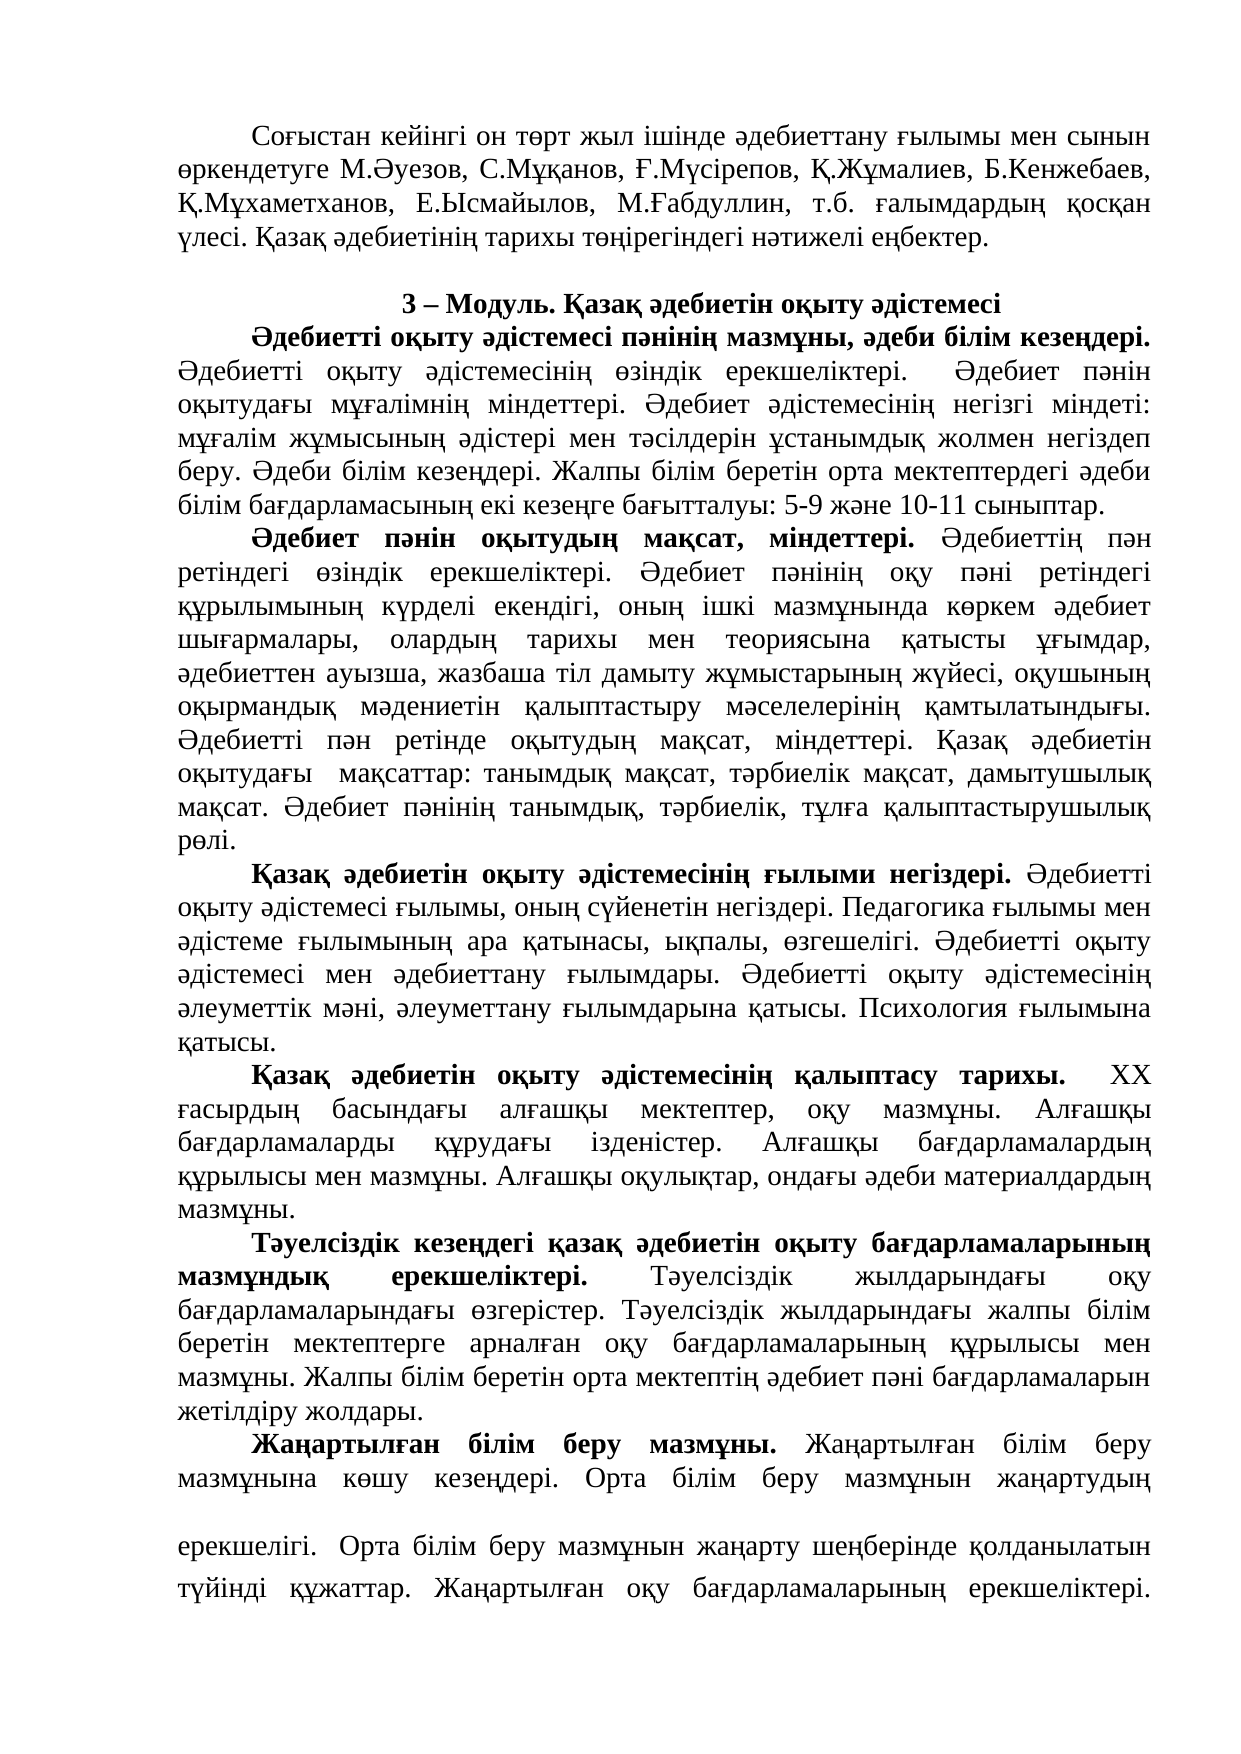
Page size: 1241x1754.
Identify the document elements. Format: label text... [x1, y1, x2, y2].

text Қазақ әдебиетін оқыту әдістемесінің қалыптасу тарихы. ХХ ғасырдың басындағы алғашқы мектептер, оқу мазмұны. Алғашқы бағдарламаларды құрудағы ізденістер. Алғашқы бағдарламалардың құрылысы мен мазмұны. Алғашқы оқулықтар, ондағы әдеби материалдардың мазмұны. [177, 1057, 1152, 1225]
text Соғыстан кейінгі он төрт жыл ішінде әдебиеттану ғылымы мен сынын өркендетуге М.Әуезов, С.Мұқанов, Ғ.Мүсірепов, Қ.Жұмалиев, Б.Кенжебаев, Қ.Мұхаметханов, Е.Ысмайылов, М.Ғабдуллин, т.б. ғалымдардың қосқан үлесі. Қазақ әдебиетінің тарихы төңірегіндегі нәтижелі еңбектер. [177, 118, 1152, 252]
text Әдебиетті оқыту әдістемесі пәнінің мазмұны, әдеби білім кезеңдері. Әдебиетті оқыту әдістемесінің өзіндік ерекшеліктері. Әдебиет пәнін оқытудағы мұғалімнің міндеттері. Әдебиет әдістемесінің негізгі міндеті: мұғалім жұмысының әдістері мен тәсілдерін ұстанымдық жолмен негіздеп беру. Әдеби білім кезеңдері. Жалпы білім беретін орта мектептердегі әдеби білім бағдарламасының екі кезеңге бағытталуы: 5-9 және 10-11 сыныптар. [177, 319, 1152, 521]
text 3 – Модуль. Қазақ әдебиетін оқыту әдістемесі [177, 286, 1152, 319]
text Қазақ әдебиетін оқыту әдістемесінің ғылыми негіздері. Әдебиетті оқыту әдістемесі ғылымы, оның сүйенетін негіздері. Педагогика ғылымы мен әдістеме ғылымының ара қатынасы, ықпалы, өзгешелігі. Әдебиетті оқыту әдістемесі мен әдебиеттану ғылымдары. Әдебиетті оқыту әдістемесінің әлеуметтік мәні, әлеуметтану ғылымдарына қатысы. Психология ғылымына қатысы. [177, 856, 1152, 1057]
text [177, 1426, 1152, 1603]
text Әдебиет пәнін оқытудың мақсат, міндеттері. Әдебиеттің пән ретіндегі өзіндік ерекшеліктері. Әдебиет пәнінің оқу пәні ретіндегі құрылымының күрделі екендігі, оның ішкі мазмұнында көркем әдебиет шығармалары, олардың тарихы мен теориясына қатысты ұғымдар, әдебиеттен ауызша, жазбаша тіл дамыту жұмыстарының жүйесі, оқушының оқырмандық мәдениетін қалыптастыру мәселелерінің қамтылатындығы. Әдебиетті пән ретінде оқытудың мақсат, міндеттері. Қазақ әдебиетін оқытудағы мақсаттар: танымдық мақсат, тәрбиелік мақсат, дамытушылық мақсат. Әдебиет пәнінің танымдық, тәрбиелік, тұлға қалыптастырушылық рөлі. [177, 521, 1152, 856]
text Тәуелсіздік кезеңдегі қазақ әдебиетін оқыту бағдарламаларының мазмұндық ерекшеліктері. Тәуелсіздік жылдарындағы оқу бағдарламаларындағы өзгерістер. Тәуелсіздік жылдарындағы жалпы білім беретін мектептерге арналған оқу бағдарламаларының құрылысы мен мазмұны. Жалпы білім беретін орта мектептің әдебиет пәні бағдарламаларын жетілдіру жолдары. [177, 1225, 1152, 1426]
